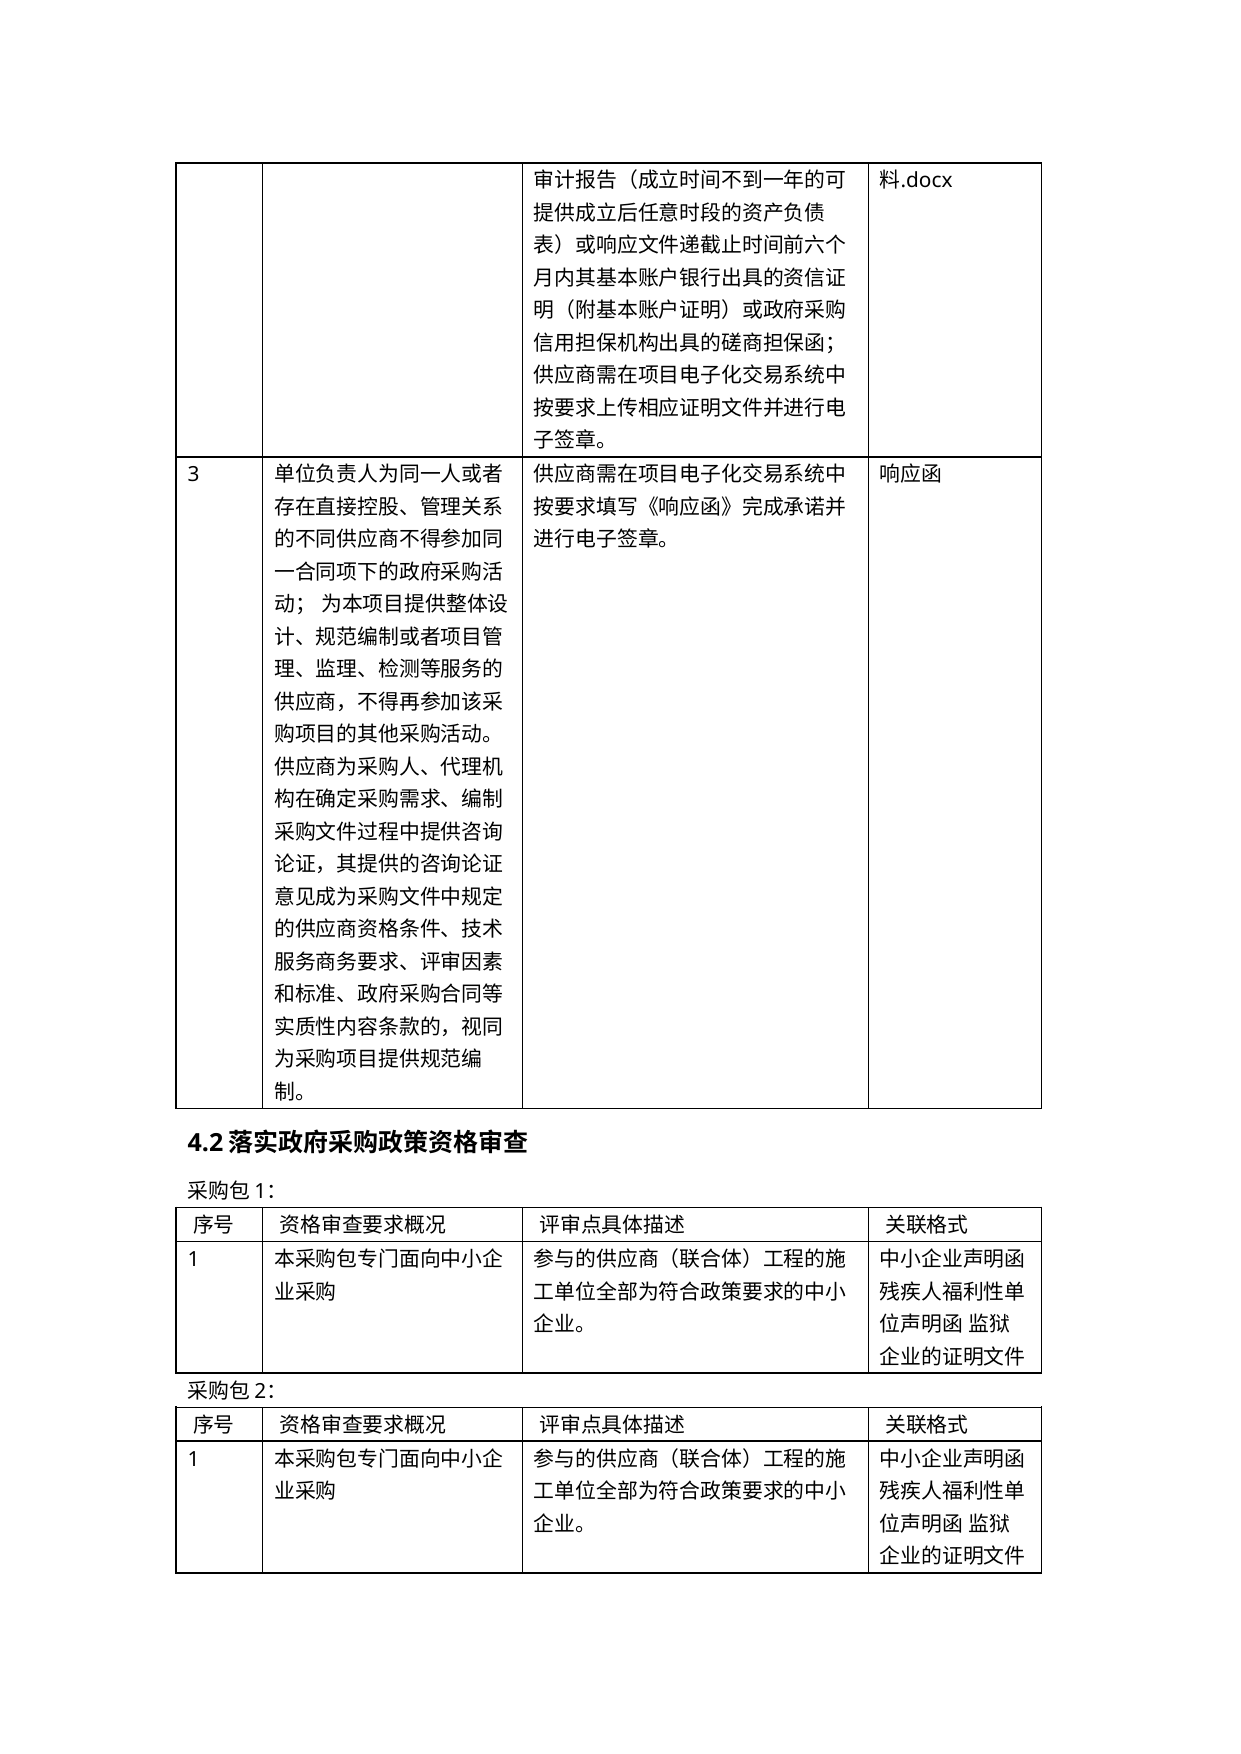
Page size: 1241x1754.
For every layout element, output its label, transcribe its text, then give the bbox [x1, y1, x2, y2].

table_header 评审点具体描述 [523, 1208, 868, 1241]
table_cell 本采购包专门面向中小企业采购 [263, 1442, 522, 1572]
table_cell 3 [177, 458, 262, 1108]
table_header 资格审查要求概况 [263, 1408, 522, 1440]
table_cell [523, 164, 868, 456]
table_header 关联格式 [869, 1208, 1041, 1241]
table_cell 2 [177, 164, 262, 456]
table_cell 供应商需在项目电子化交易系统中按要求填写《响应函》完成承诺并进行电子签章。 [523, 458, 868, 1108]
table_cell 参与的供应商（联合体）工程的施工单位全部为符合政策要求的中小企业。 [523, 1242, 868, 1372]
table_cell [263, 164, 522, 456]
table_cell 参与的供应商（联合体）工程的施工单位全部为符合政策要求的中小企业。 [523, 1442, 868, 1572]
table_cell 中小企业声明函 残疾人福利性单位声明函 监狱企业的证明文件 [869, 1242, 1041, 1372]
table_header 序号 [177, 1208, 262, 1241]
table_cell 响应函 [869, 458, 1041, 1108]
text 4.2落实政府采购政策资格审查 [187, 1109, 1053, 1174]
table_cell 中小企业声明函 残疾人福利性单位声明函 监狱企业的证明文件 [869, 1442, 1041, 1572]
table_header 资格审查要求概况 [263, 1208, 522, 1241]
table_cell 1 [177, 1242, 262, 1372]
table_cell 本采购包专门面向中小企业采购 [263, 1242, 522, 1372]
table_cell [869, 164, 1041, 456]
text 采购包1： [187, 1174, 1053, 1207]
table_header 评审点具体描述 [523, 1408, 868, 1440]
table_cell 1 [177, 1442, 262, 1572]
text 采购包2： [187, 1374, 1053, 1406]
table_header 关联格式 [869, 1408, 1041, 1440]
table_header 序号 [177, 1408, 262, 1440]
